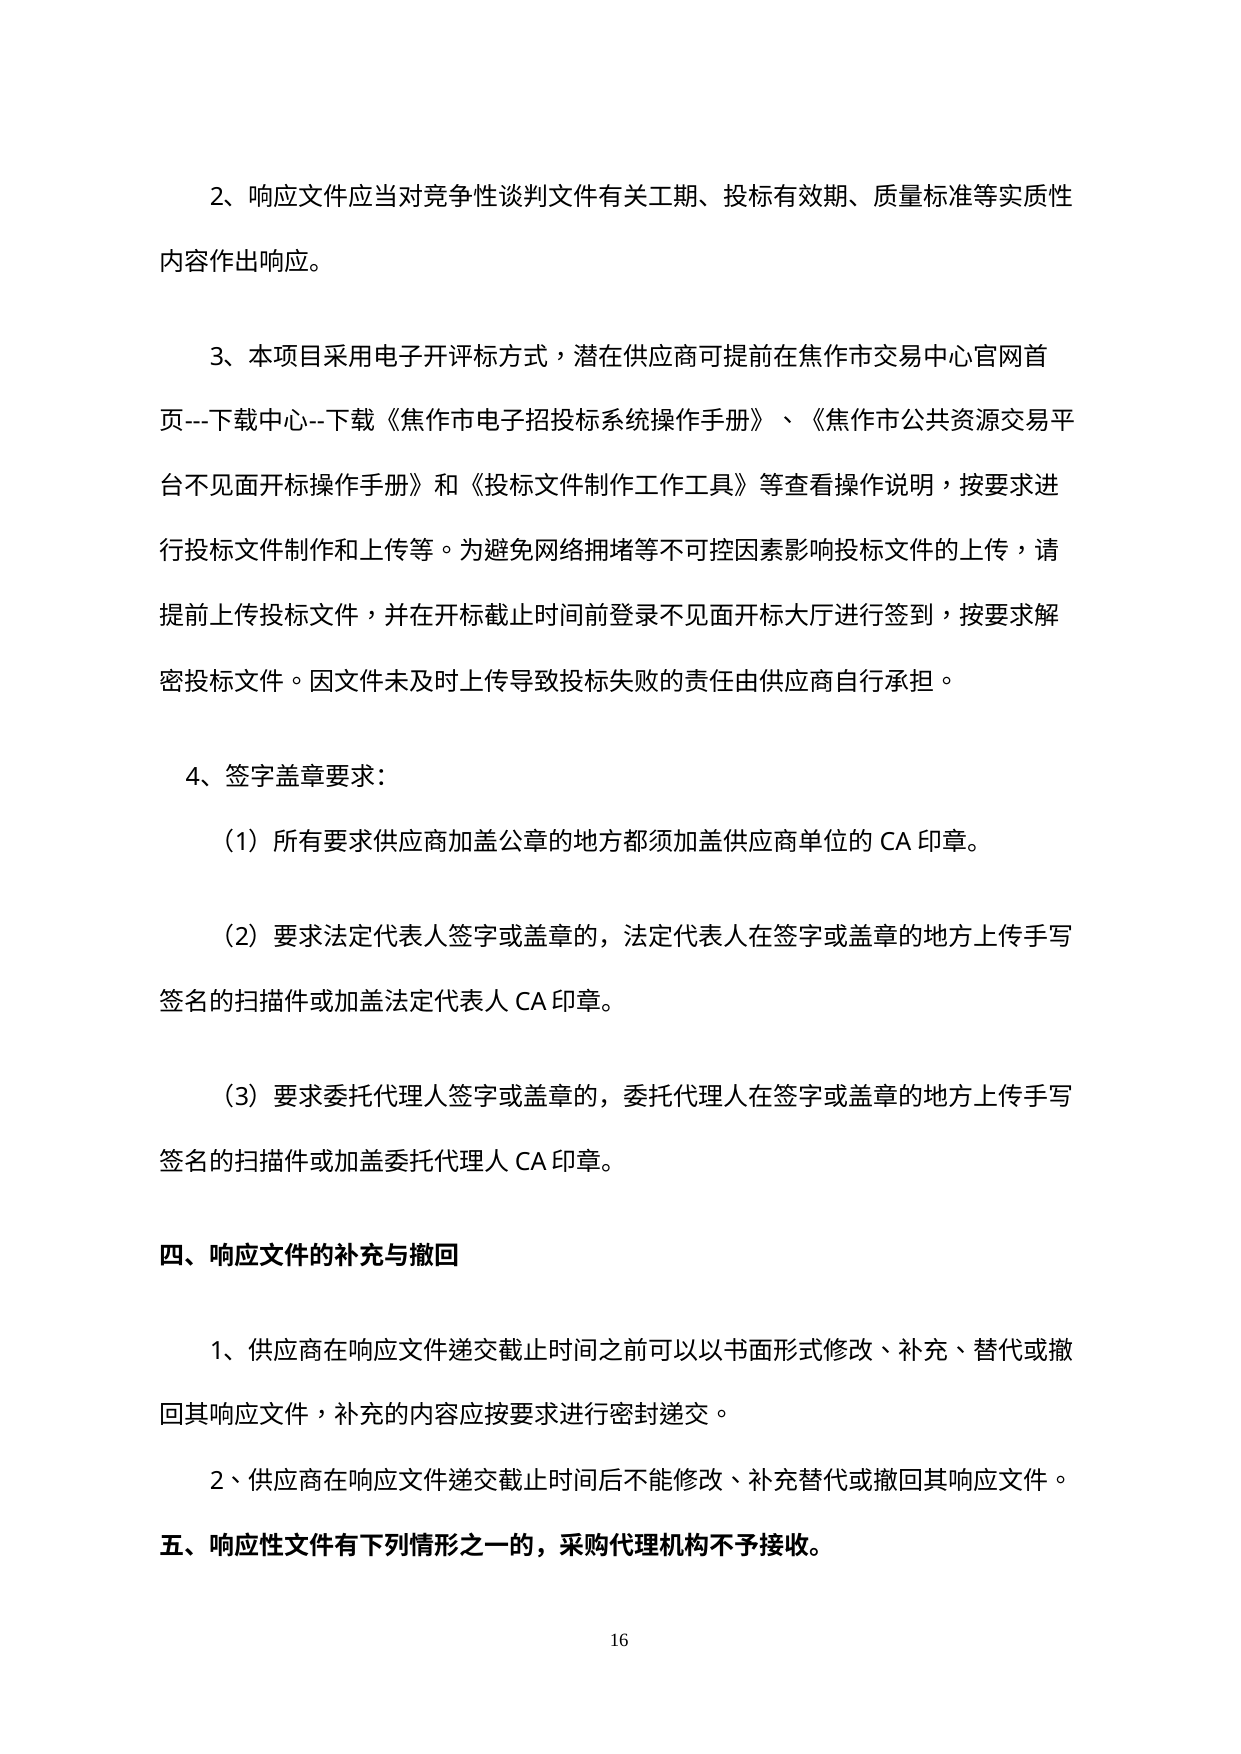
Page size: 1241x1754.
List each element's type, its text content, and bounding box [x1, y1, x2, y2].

text 1、供应商在响应文件递交截止时间之前可以以书面形式修改、补充、替代或撤回其响应文件，补充的内容应按要求进行密封递交。 [159, 1316, 1078, 1446]
text （3）要求委托代理人签字或盖章的，委托代理人在签字或盖章的地方上传手写签名的扫描件或加盖委托代理人CA印章。 [159, 1062, 1078, 1192]
text 2、供应商在响应文件递交截止时间后不能修改、补充替代或撤回其响应文件。 [159, 1446, 1078, 1511]
text 4、签字盖章要求： [159, 742, 1078, 807]
subtitle 3、本项目采用电子开评标方式，潜在供应商可提前在焦作市交易中心官网首页---下载中心--下载《焦作市电子招投标系统操作手册》、《焦作市公共资源交易平台不见面开标操作手册》和《投标文件制作工作工具》等查看操作说明，按要求进行投标文件制作和上传等。为避免网络拥堵等不可控因素影响投标文件的上传，请提前上传投标文件，并在开标截止时间前登录不见面开标大厅进行签到，按要求解密投标文件。因文件未及时上传导致投标失败的责任由供应商自行承担。 [159, 322, 1078, 712]
subtitle 四、响应文件的补充与撤回 [159, 1221, 1078, 1286]
subtitle 2、响应文件应当对竞争性谈判文件有关工期、投标有效期、质量标准等实质性内容作出响应。 [159, 162, 1078, 292]
text （1）所有要求供应商加盖公章的地方都须加盖供应商单位的 CA 印章。 [159, 807, 1078, 872]
text 五、响应性文件有下列情形之一的，采购代理机构不予接收。 [159, 1511, 1078, 1576]
subtitle （2）要求法定代表人签字或盖章的，法定代表人在签字或盖章的地方上传手写签名的扫描件或加盖法定代表人CA印章。 [159, 902, 1078, 1032]
